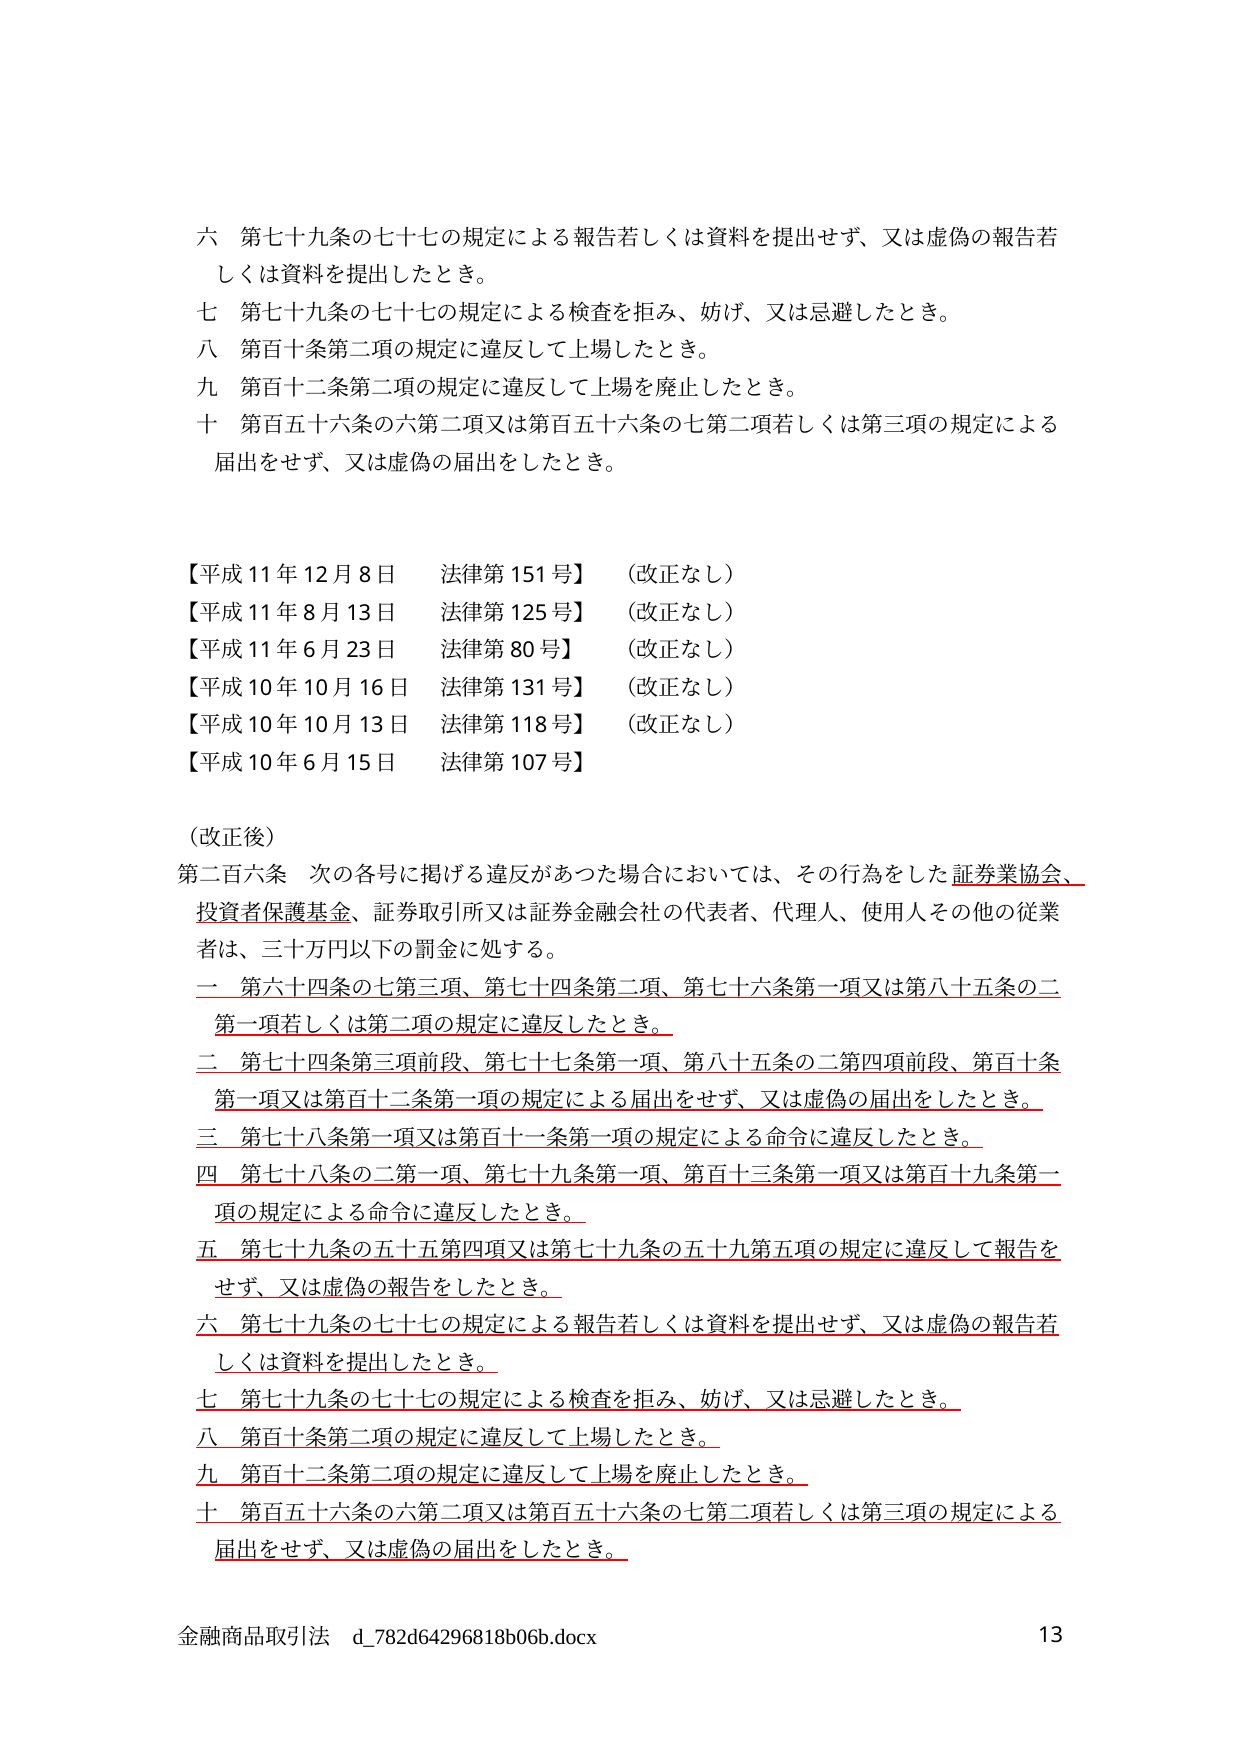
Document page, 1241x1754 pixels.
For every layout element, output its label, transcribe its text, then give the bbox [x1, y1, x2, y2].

text 六 第七十九条の七十七の規定による報告若しくは資料を提出せず、又は虚偽の報告若しくは資料を提出したとき。 [196, 217, 1063, 292]
text 二 第七十四条第三項前段、第七十七条第一項、第八十五条の二第四項前段、第百十条第一項又は第百十二条第一項の規定による届出をせず、又は虚偽の届出をしたとき。 [196, 1042, 1063, 1117]
text 九 第百十二条第二項の規定に違反して上場を廃止したとき。 [196, 1454, 1063, 1492]
text 一 第六十四条の七第三項、第七十四条第二項、第七十六条第一項又は第八十五条の二第一項若しくは第二項の規定に違反したとき。 [196, 967, 1063, 1042]
text 【平成11年6月23日 法律第80号】 （改正なし） [177, 629, 1063, 667]
text 【平成10年6月15日 法律第107号】 [177, 742, 1063, 779]
text 第二百六条 次の各号に掲げる違反があつた場合においては、その行為をした証券業協会、投資者保護基金、証券取引所又は証券金融会社の代表者、代理人、使用人その他の従業者は、三十万円以下の罰金に処する。 [177, 854, 1063, 967]
text 六 第七十九条の七十七の規定による報告若しくは資料を提出せず、又は虚偽の報告若しくは資料を提出したとき。 [196, 1304, 1063, 1379]
text 【平成11年12月8日 法律第151号】 （改正なし） [177, 554, 1063, 592]
text （改正後） [177, 817, 1063, 854]
text 八 第百十条第二項の規定に違反して上場したとき。 [196, 1417, 1063, 1454]
text 【平成11年8月13日 法律第125号】 （改正なし） [177, 592, 1063, 629]
text 四 第七十八条の二第一項、第七十九条第一項、第百十三条第一項又は第百十九条第一項の規定による命令に違反したとき。 [196, 1154, 1063, 1229]
text 三 第七十八条第一項又は第百十一条第一項の規定による命令に違反したとき。 [196, 1117, 1063, 1154]
text 七 第七十九条の七十七の規定による検査を拒み、妨げ、又は忌避したとき。 [196, 292, 1063, 329]
text 【平成10年10月13日 法律第118号】 （改正なし） [177, 704, 1063, 742]
text 九 第百十二条第二項の規定に違反して上場を廃止したとき。 [196, 367, 1063, 404]
text 十 第百五十六条の六第二項又は第百五十六条の七第二項若しくは第三項の規定による届出をせず、又は虚偽の届出をしたとき。 [196, 1492, 1063, 1567]
text 八 第百十条第二項の規定に違反して上場したとき。 [196, 329, 1063, 367]
text 五 第七十九条の五十五第四項又は第七十九条の五十九第五項の規定に違反して報告をせず、又は虚偽の報告をしたとき。 [196, 1229, 1063, 1304]
text 【平成10年10月16日 法律第131号】 （改正なし） [177, 667, 1063, 704]
text 十 第百五十六条の六第二項又は第百五十六条の七第二項若しくは第三項の規定による届出をせず、又は虚偽の届出をしたとき。 [196, 404, 1063, 479]
text 七 第七十九条の七十七の規定による検査を拒み、妨げ、又は忌避したとき。 [196, 1379, 1063, 1417]
